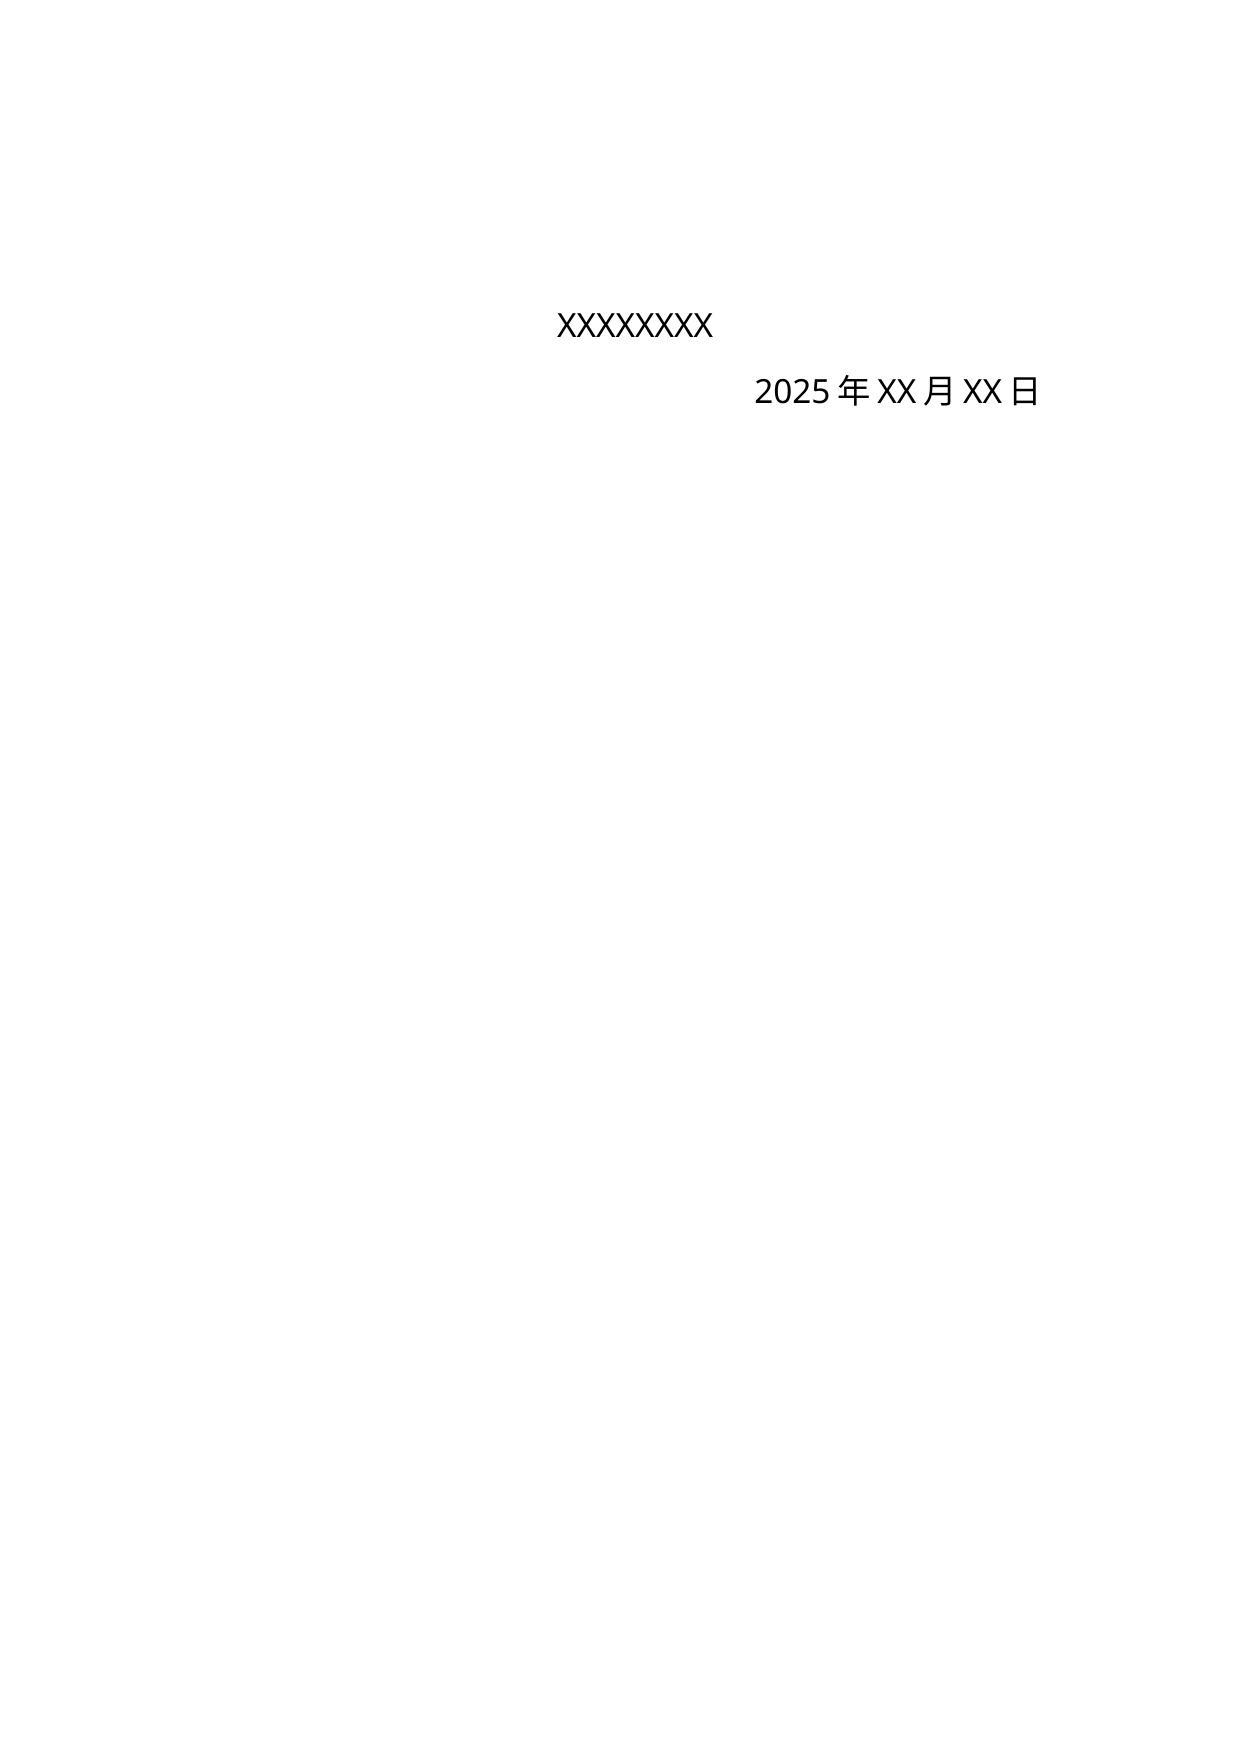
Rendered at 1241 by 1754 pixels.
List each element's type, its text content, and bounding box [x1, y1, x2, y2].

text XXXXXXXX [187, 292, 1053, 357]
text 2025年XX月XX日 [187, 357, 1053, 422]
